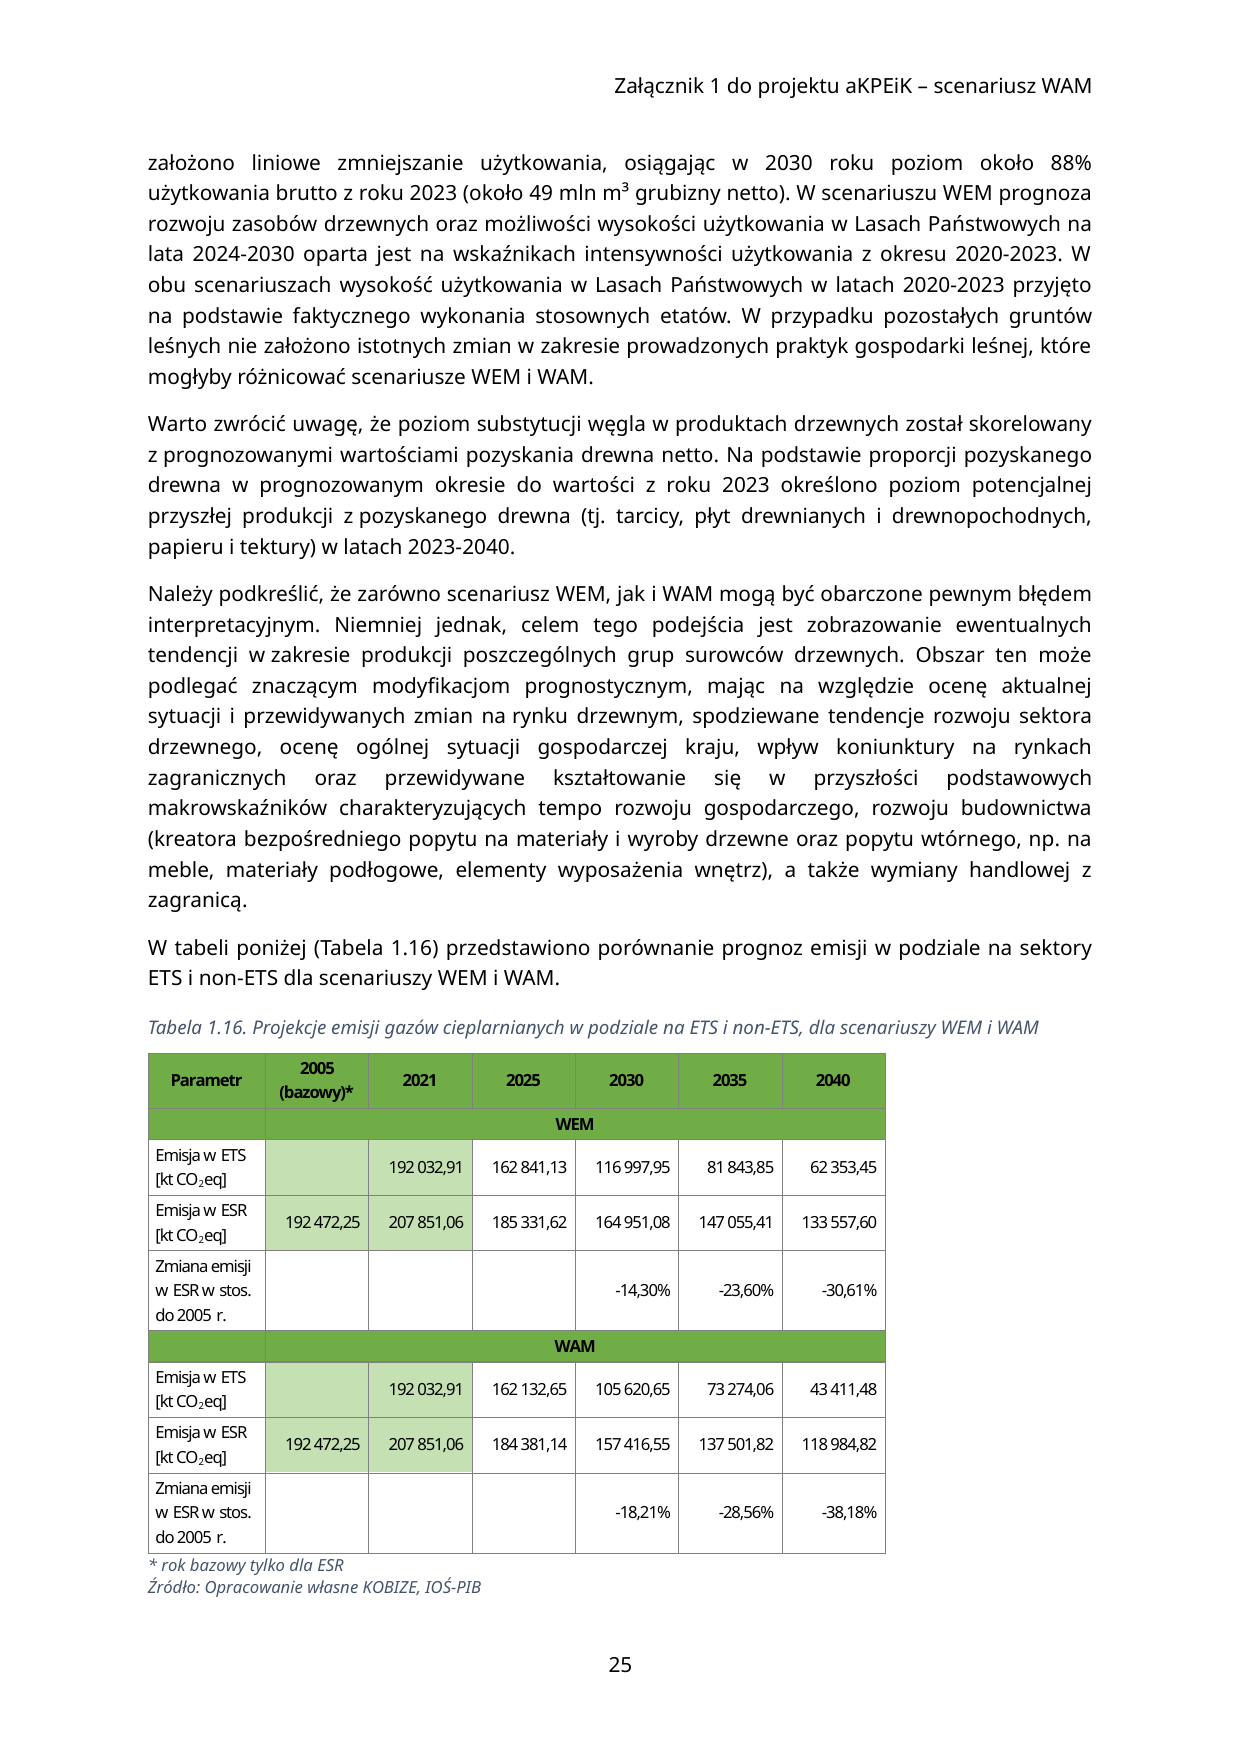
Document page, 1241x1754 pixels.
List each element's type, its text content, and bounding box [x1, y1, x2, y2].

text Należy podkreślić, że zarówno scenariusz WEM, jak i WAM mogą być obarczone pewnym błędem interpretacyjnym. Niemniej jednak, celem tego podejścia jest zobrazowanie ewentualnych tendencji w zakresie produkcji poszczególnych grup surowców drzewnych. Obszar ten może podlegać znaczącym modyfikacjom prognostycznym, mając na względzie ocenę aktualnej sytuacji i przewidywanych zmian na rynku drzewnym, spodziewane tendencje rozwoju sektora drzewnego, ocenę ogólnej sytuacji gospodarczej kraju, wpływ koniunktury na rynkach zagranicznych oraz przewidywane kształtowanie się w przyszłości podstawowych makrowskaźników charakteryzujących tempo rozwoju gospodarczego, rozwoju budownictwa (kreatora bezpośredniego popytu na materiały i wyroby drzewne oraz popytu wtórnego, np. na meble, materiały podłogowe, elementy wyposażenia wnętrz), a także wymiany handlowej z zagranicą. [148, 579, 1093, 914]
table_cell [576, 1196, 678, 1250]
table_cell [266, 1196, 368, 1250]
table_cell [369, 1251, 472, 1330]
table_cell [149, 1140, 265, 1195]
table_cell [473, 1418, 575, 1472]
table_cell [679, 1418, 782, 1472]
text Warto zwrócić uwagę, że poziom substytucji węgla w produktach drzewnych został skorelowany z prognozowanymi wartościami pozyskania drewna netto. Na podstawie proporcji pozyskanego drewna w prognozowanym okresie do wartości z roku 2023 określono poziom potencjalnej przyszłej produkcji z pozyskanego drewna (tj. tarcicy, płyt drewnianych i drewnopochodnych, papieru i tektury) w latach 2023-2040. [148, 409, 1093, 560]
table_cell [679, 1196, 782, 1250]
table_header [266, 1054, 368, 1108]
text Źródło: Opracowanie własne KOBIZE, IOŚ-PIB [148, 1576, 1093, 1599]
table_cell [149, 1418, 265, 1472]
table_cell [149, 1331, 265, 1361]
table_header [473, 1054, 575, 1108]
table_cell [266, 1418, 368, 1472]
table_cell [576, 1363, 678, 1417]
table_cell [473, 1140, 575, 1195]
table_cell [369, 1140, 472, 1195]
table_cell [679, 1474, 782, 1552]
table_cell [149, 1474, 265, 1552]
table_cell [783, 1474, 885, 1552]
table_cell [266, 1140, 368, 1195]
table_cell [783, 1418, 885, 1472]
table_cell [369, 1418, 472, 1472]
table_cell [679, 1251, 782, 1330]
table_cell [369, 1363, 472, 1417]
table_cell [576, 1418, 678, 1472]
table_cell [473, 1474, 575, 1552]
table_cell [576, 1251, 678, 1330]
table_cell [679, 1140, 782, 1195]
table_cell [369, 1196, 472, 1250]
text W tabeli poniżej (Tabela 1.16) przedstawiono porównanie prognoz emisji w podziale na sektory ETS i non-ETS dla scenariuszy WEM i WAM. [148, 933, 1093, 992]
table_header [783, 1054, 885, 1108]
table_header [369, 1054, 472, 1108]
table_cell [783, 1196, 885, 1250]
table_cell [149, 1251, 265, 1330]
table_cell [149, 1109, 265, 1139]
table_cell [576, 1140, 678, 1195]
text * rok bazowy tylko dla ESR [148, 1553, 1093, 1576]
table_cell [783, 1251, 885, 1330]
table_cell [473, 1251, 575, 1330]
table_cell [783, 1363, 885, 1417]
text Tabela 1.16. Projekcje emisji gazów cieplarnianych w podziale na ETS i non-ETS, dla scenariuszy WEM i WAM [148, 1015, 1093, 1040]
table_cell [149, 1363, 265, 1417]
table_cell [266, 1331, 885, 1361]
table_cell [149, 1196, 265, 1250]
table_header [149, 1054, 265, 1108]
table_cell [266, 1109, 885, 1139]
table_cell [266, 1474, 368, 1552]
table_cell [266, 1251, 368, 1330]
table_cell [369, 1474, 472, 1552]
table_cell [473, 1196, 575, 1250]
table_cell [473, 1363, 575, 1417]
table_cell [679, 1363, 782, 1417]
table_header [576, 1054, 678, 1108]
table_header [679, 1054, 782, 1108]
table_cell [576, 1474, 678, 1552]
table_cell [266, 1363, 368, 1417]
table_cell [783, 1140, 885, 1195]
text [148, 148, 1093, 390]
